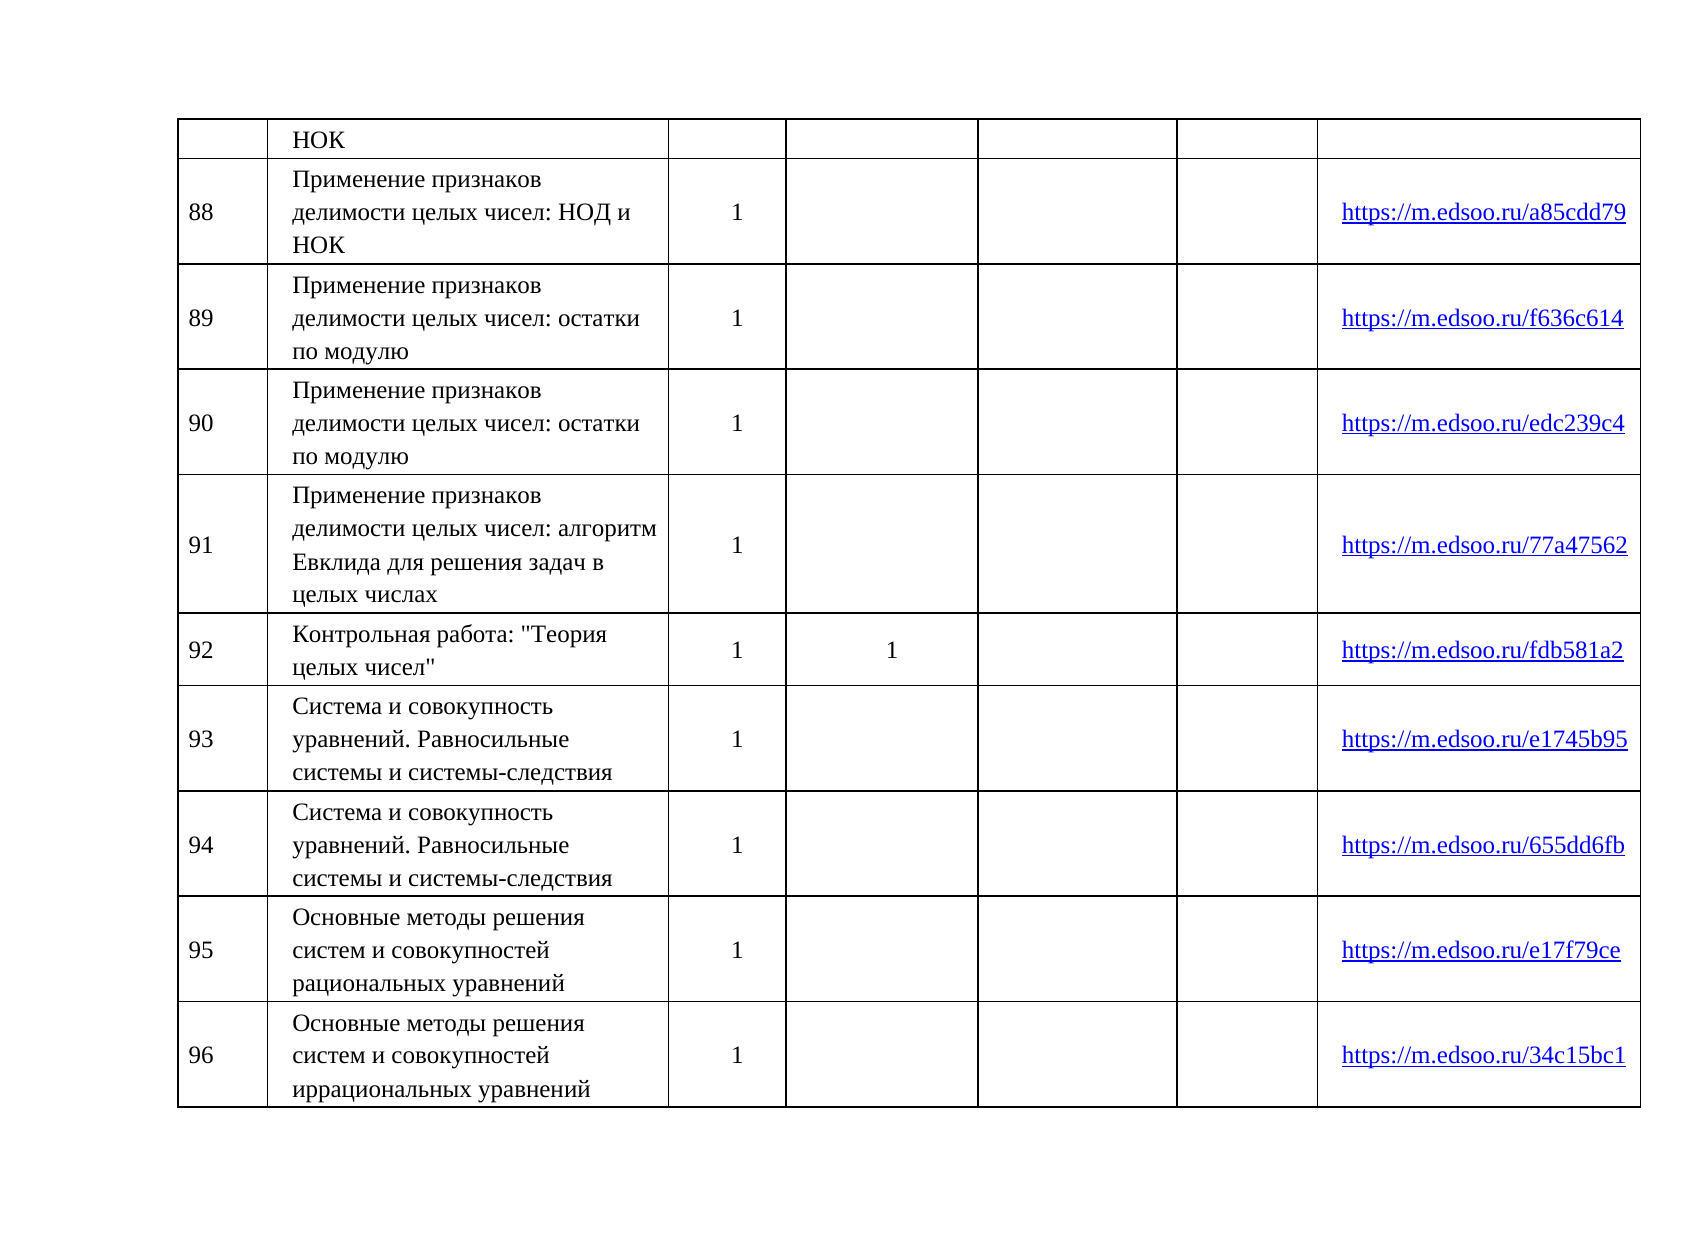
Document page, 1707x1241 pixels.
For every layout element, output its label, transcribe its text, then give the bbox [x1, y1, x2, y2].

table_cell [1178, 265, 1317, 368]
table_cell 89 [179, 265, 267, 368]
table_cell [1178, 475, 1317, 612]
table_cell [979, 897, 1176, 1001]
table_cell Основные методы решения систем и совокупностей рациональных уравнений [268, 897, 668, 1001]
table_cell 1 [669, 370, 785, 474]
table_cell 90 [179, 370, 267, 474]
table_cell [1178, 120, 1317, 157]
table_cell https://m.edsoo.ru/a85cdd79 [1318, 159, 1640, 263]
table_cell https://m.edsoo.ru/f636c614 [1318, 265, 1640, 368]
table_cell https://m.edsoo.ru/34c15bc1 [1318, 1002, 1640, 1106]
table_cell [787, 265, 977, 368]
table_cell [979, 265, 1176, 368]
table_cell Применение признаков делимости целых чисел: остатки по модулю [268, 370, 668, 474]
table_cell https://m.edsoo.ru/77a47562 [1318, 475, 1640, 612]
table_cell [787, 792, 977, 895]
table_cell [787, 1002, 977, 1106]
table_cell 93 [179, 686, 267, 790]
table_cell [1178, 370, 1317, 474]
table_cell [787, 686, 977, 790]
table_cell 1 [669, 1002, 785, 1106]
table_cell 1 [669, 120, 785, 157]
table_cell [979, 792, 1176, 895]
table_cell https://m.edsoo.ru/edc239c4 [1318, 370, 1640, 474]
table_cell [1318, 120, 1640, 157]
table_cell Основные методы решения систем и совокупностей иррациональных уравнений [268, 1002, 668, 1106]
table_cell 1 [669, 897, 785, 1001]
table_cell Применение признаков делимости целых чисел: алгоритм Евклида для решения задач в целых числах [268, 475, 668, 612]
table_cell https://m.edsoo.ru/fdb581a2 [1318, 614, 1640, 684]
table_cell [979, 1002, 1176, 1106]
table_cell Система и совокупность уравнений. Равносильные системы и системы-следствия [268, 686, 668, 790]
table_cell 1 [669, 475, 785, 612]
table_cell 91 [179, 475, 267, 612]
table_cell 1 [669, 614, 785, 684]
table_cell [1178, 159, 1317, 263]
table_cell [979, 370, 1176, 474]
table_cell 92 [179, 614, 267, 684]
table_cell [268, 159, 668, 263]
table_cell [979, 475, 1176, 612]
table_cell [979, 614, 1176, 684]
table_cell [787, 159, 977, 263]
table_cell [787, 475, 977, 612]
table_cell [1178, 1002, 1317, 1106]
table_cell 1 [787, 614, 977, 684]
table_cell [1178, 686, 1317, 790]
table_cell 87 [179, 120, 267, 157]
table_cell Контрольная работа: "Теория целых чисел" [268, 614, 668, 684]
table_cell [787, 897, 977, 1001]
table_cell Система и совокупность уравнений. Равносильные системы и системы-следствия [268, 792, 668, 895]
table_cell Применение признаков делимости целых чисел: остатки по модулю [268, 265, 668, 368]
table_cell 96 [179, 1002, 267, 1106]
table_cell https://m.edsoo.ru/e1745b95 [1318, 686, 1640, 790]
table_cell [787, 370, 977, 474]
table_cell [1178, 614, 1317, 684]
table_cell [979, 686, 1176, 790]
table_cell 94 [179, 792, 267, 895]
table_cell [979, 120, 1176, 157]
table_cell https://m.edsoo.ru/655dd6fb [1318, 792, 1640, 895]
table_cell 1 [669, 792, 785, 895]
table_cell 1 [669, 265, 785, 368]
table_cell 88 [179, 159, 267, 263]
table_cell [1178, 897, 1317, 1001]
table_cell 95 [179, 897, 267, 1001]
table_cell [787, 120, 977, 157]
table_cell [268, 120, 668, 157]
table_cell [1178, 792, 1317, 895]
table_cell 1 [669, 686, 785, 790]
table_cell [979, 159, 1176, 263]
table_cell 1 [669, 159, 785, 263]
table_cell https://m.edsoo.ru/e17f79ce [1318, 897, 1640, 1001]
